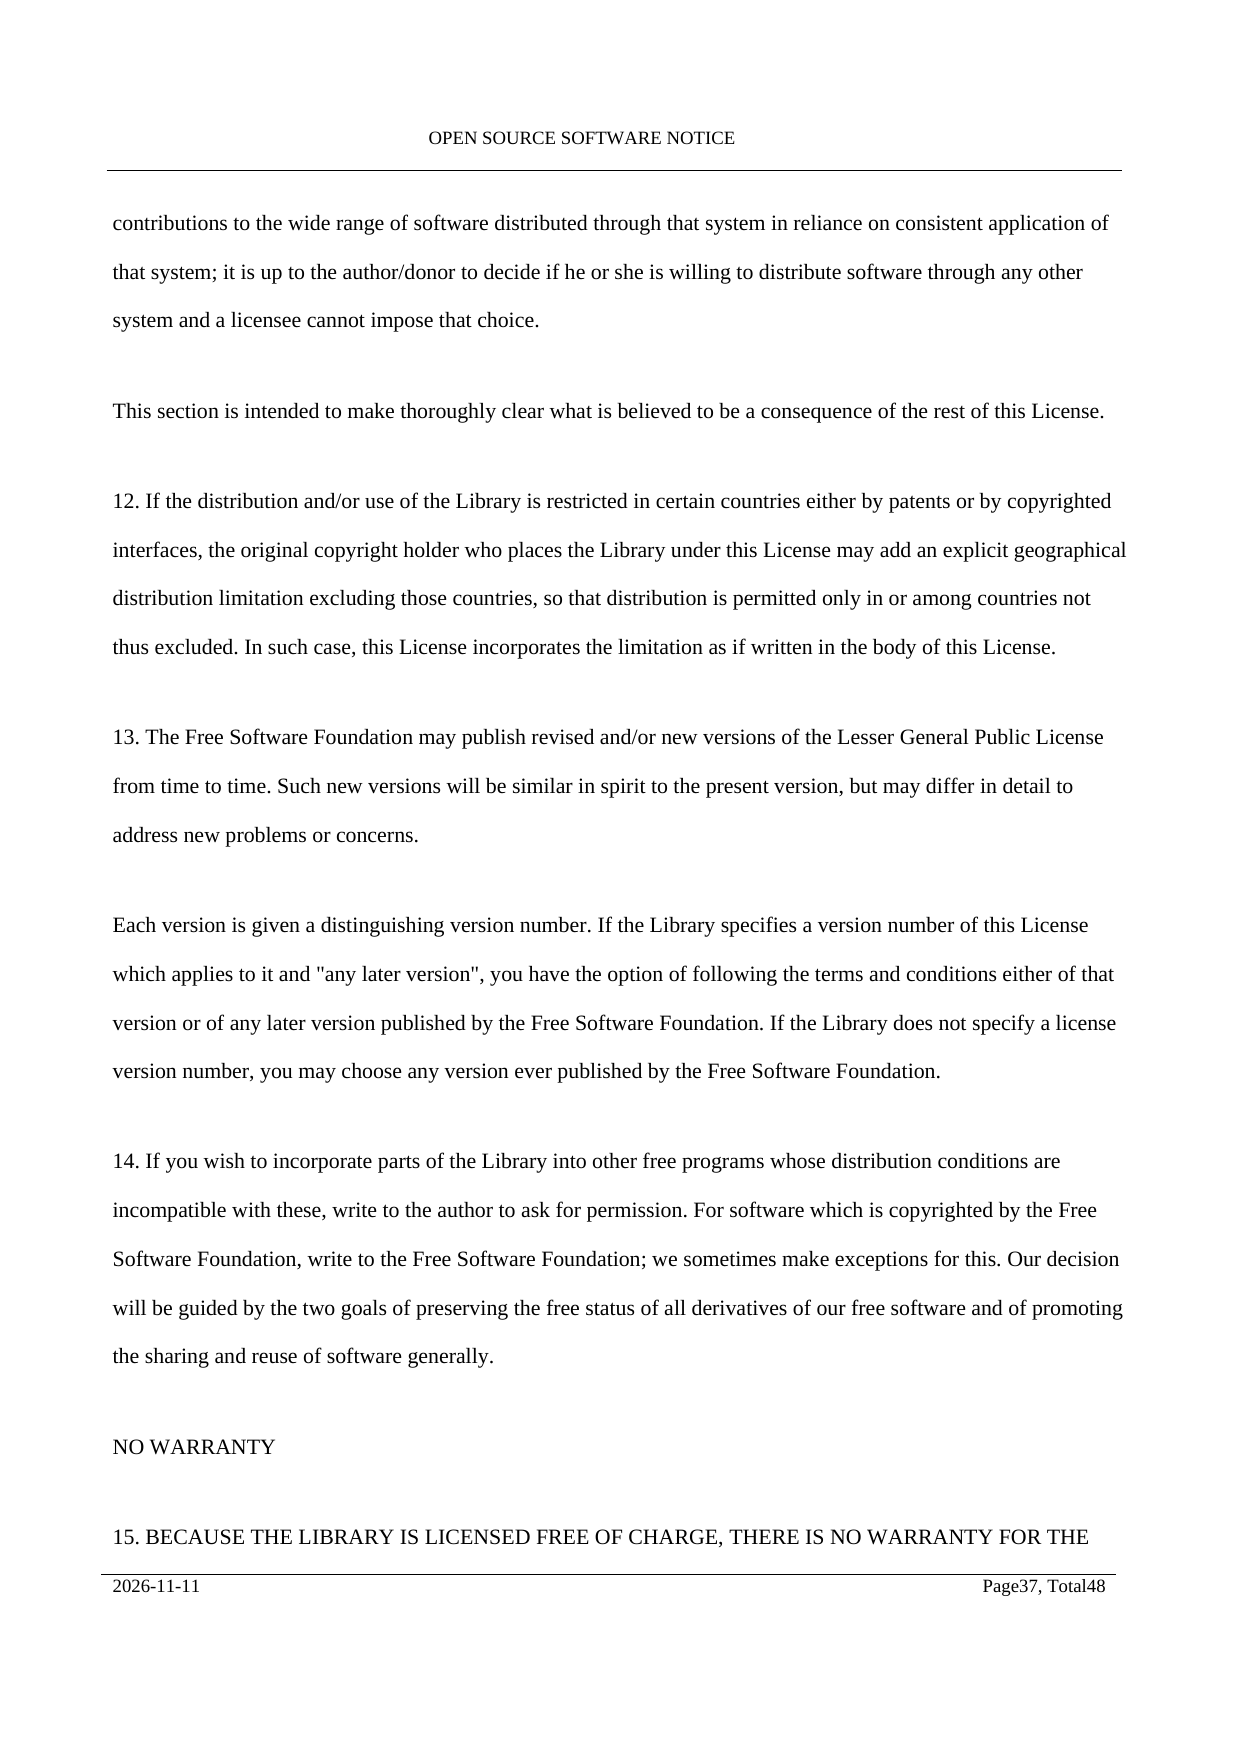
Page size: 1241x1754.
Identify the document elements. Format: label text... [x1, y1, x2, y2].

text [112, 206, 1128, 336]
text Each version is given a distinguishing version number. If the Library specifies a version number of this License which applies to it and "any later version", you have the option of following the terms and conditions either of that version or of any later version published by the Free Software Foundation. If the Library does not specify a license version number, you may choose any version ever published by the Free Software Foundation. [112, 908, 1128, 1087]
text NO WARRANTY [112, 1430, 1128, 1463]
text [112, 1520, 1128, 1553]
text 13. The Free Software Foundation may publish revised and/or new versions of the Lesser General Public License from time to time. Such new versions will be similar in spirit to the present version, but may differ in detail to address new problems or concerns. [112, 721, 1128, 851]
text 14. If you wish to incorporate parts of the Library into other free programs whose distribution conditions are incompatible with these, write to the author to ask for permission. For software which is copyrighted by the Free Software Foundation, write to the Free Software Foundation; we sometimes make exceptions for this. Our decision will be guided by the two goals of preserving the free status of all derivatives of our free software and of promoting the sharing and reuse of software generally. [112, 1145, 1128, 1372]
text 12. If the distribution and/or use of the Library is restricted in certain countries either by patents or by copyrighted interfaces, the original copyright holder who places the Library under this License may add an explicit geographical distribution limitation excluding those countries, so that distribution is permitted only in or among countries not thus excluded. In such case, this License incorporates the limitation as if written in the body of this License. [112, 484, 1128, 663]
text This section is intended to make thoroughly clear what is believed to be a consequence of the rest of this License. [112, 394, 1128, 427]
